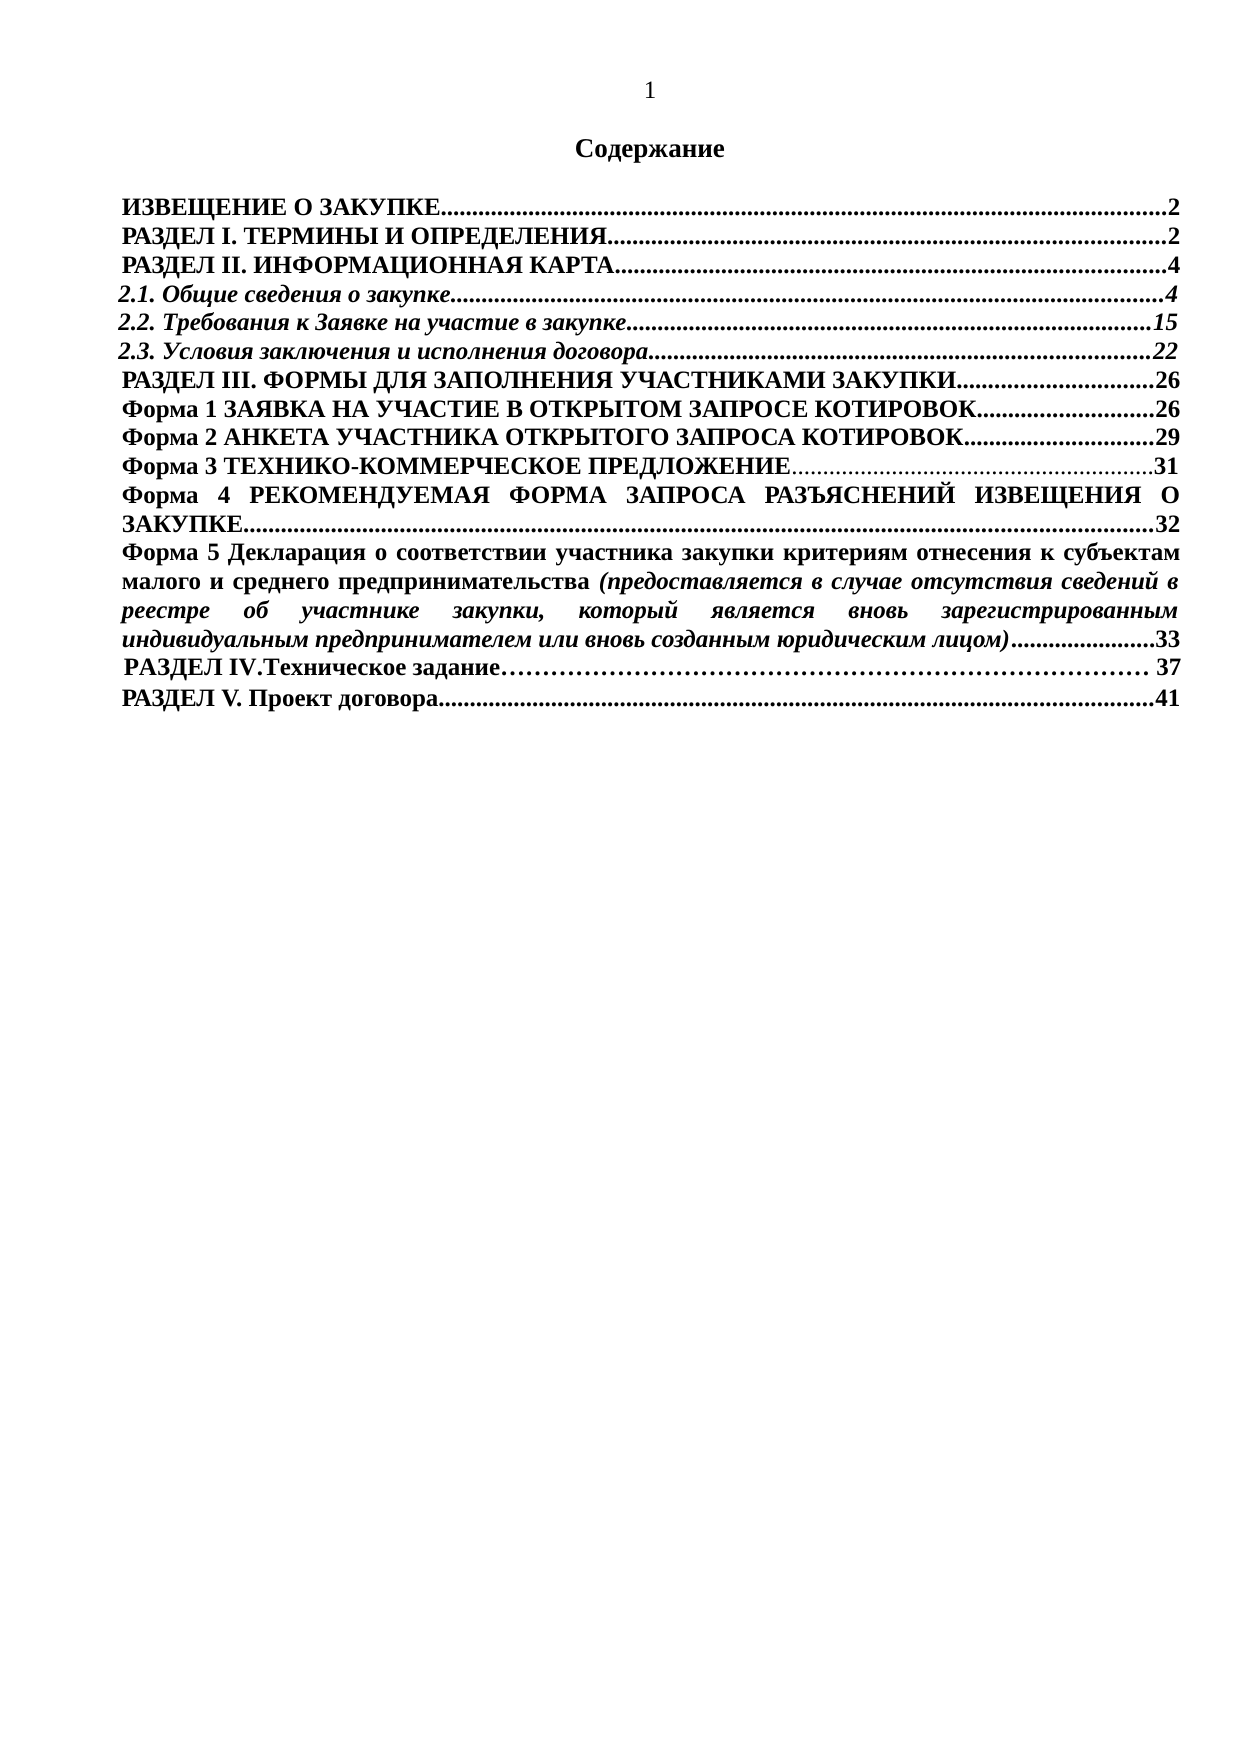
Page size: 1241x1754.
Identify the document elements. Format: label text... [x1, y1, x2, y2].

text Форма 3 ТЕХНИКО-КОММЕРЧЕСКОЕ ПРЕДЛОЖЕНИЕ..........................................................31 [122, 451, 1181, 480]
text Форма 4 РЕКОМЕНДУЕМАЯ ФОРМА ЗАПРОСА РАЗЪЯСНЕНИЙ ИЗВЕЩЕНИЯ О ЗАКУПКЕ 32 [122, 480, 1181, 537]
list 2.1. Общие сведения о закупке 4 [118, 279, 1181, 307]
text Форма 5 Декларация о соответствии участника закупки критериям отнесения к субъектам малого и среднего предпринимательства (предоставляется в случае отсутствия сведений в реестре об участнике закупки, который является вновь зарегистрированным индивидуальным предпринимателем или вновь созданным юридическим лицом) 33 [122, 537, 1181, 652]
text ИЗВЕЩЕНИЕ О ЗАКУПКЕ 2 [122, 192, 1181, 221]
list 2.2. Требования к Заявке на участие в закупке 15 [118, 307, 1181, 336]
text РАЗДЕЛ I. ТЕРМИНЫ И ОПРЕДЕЛЕНИЯ 2 [122, 221, 1181, 250]
text Форма 2 АНКЕТА УЧАСТНИКА ОТКРЫТОГО ЗАПРОСА КОТИРОВОК 29 [122, 422, 1181, 451]
list 2.3. Условия заключения и исполнения договора 22 [118, 336, 1181, 365]
text РАЗДЕЛ II. ИНФОРМАЦИОННАЯ КАРТА 4 [122, 250, 1181, 279]
text Форма 1 ЗАЯВКА НА УЧАСТИЕ В ОТКРЫТОМ ЗАПРОСЕ КОТИРОВОК 26 [122, 394, 1181, 422]
text РАЗДЕЛ III. ФОРМЫ ДЛЯ ЗАПОЛНЕНИЯ УЧАСТНИКАМИ ЗАКУПКИ 26 [122, 365, 1181, 394]
text Содержание [118, 132, 1181, 164]
text РАЗДЕЛ IV.Техническое задание…………………………………………………………………… 37 [118, 652, 1181, 681]
text РАЗДЕЛ V. Проект договора 41 [122, 683, 1181, 712]
